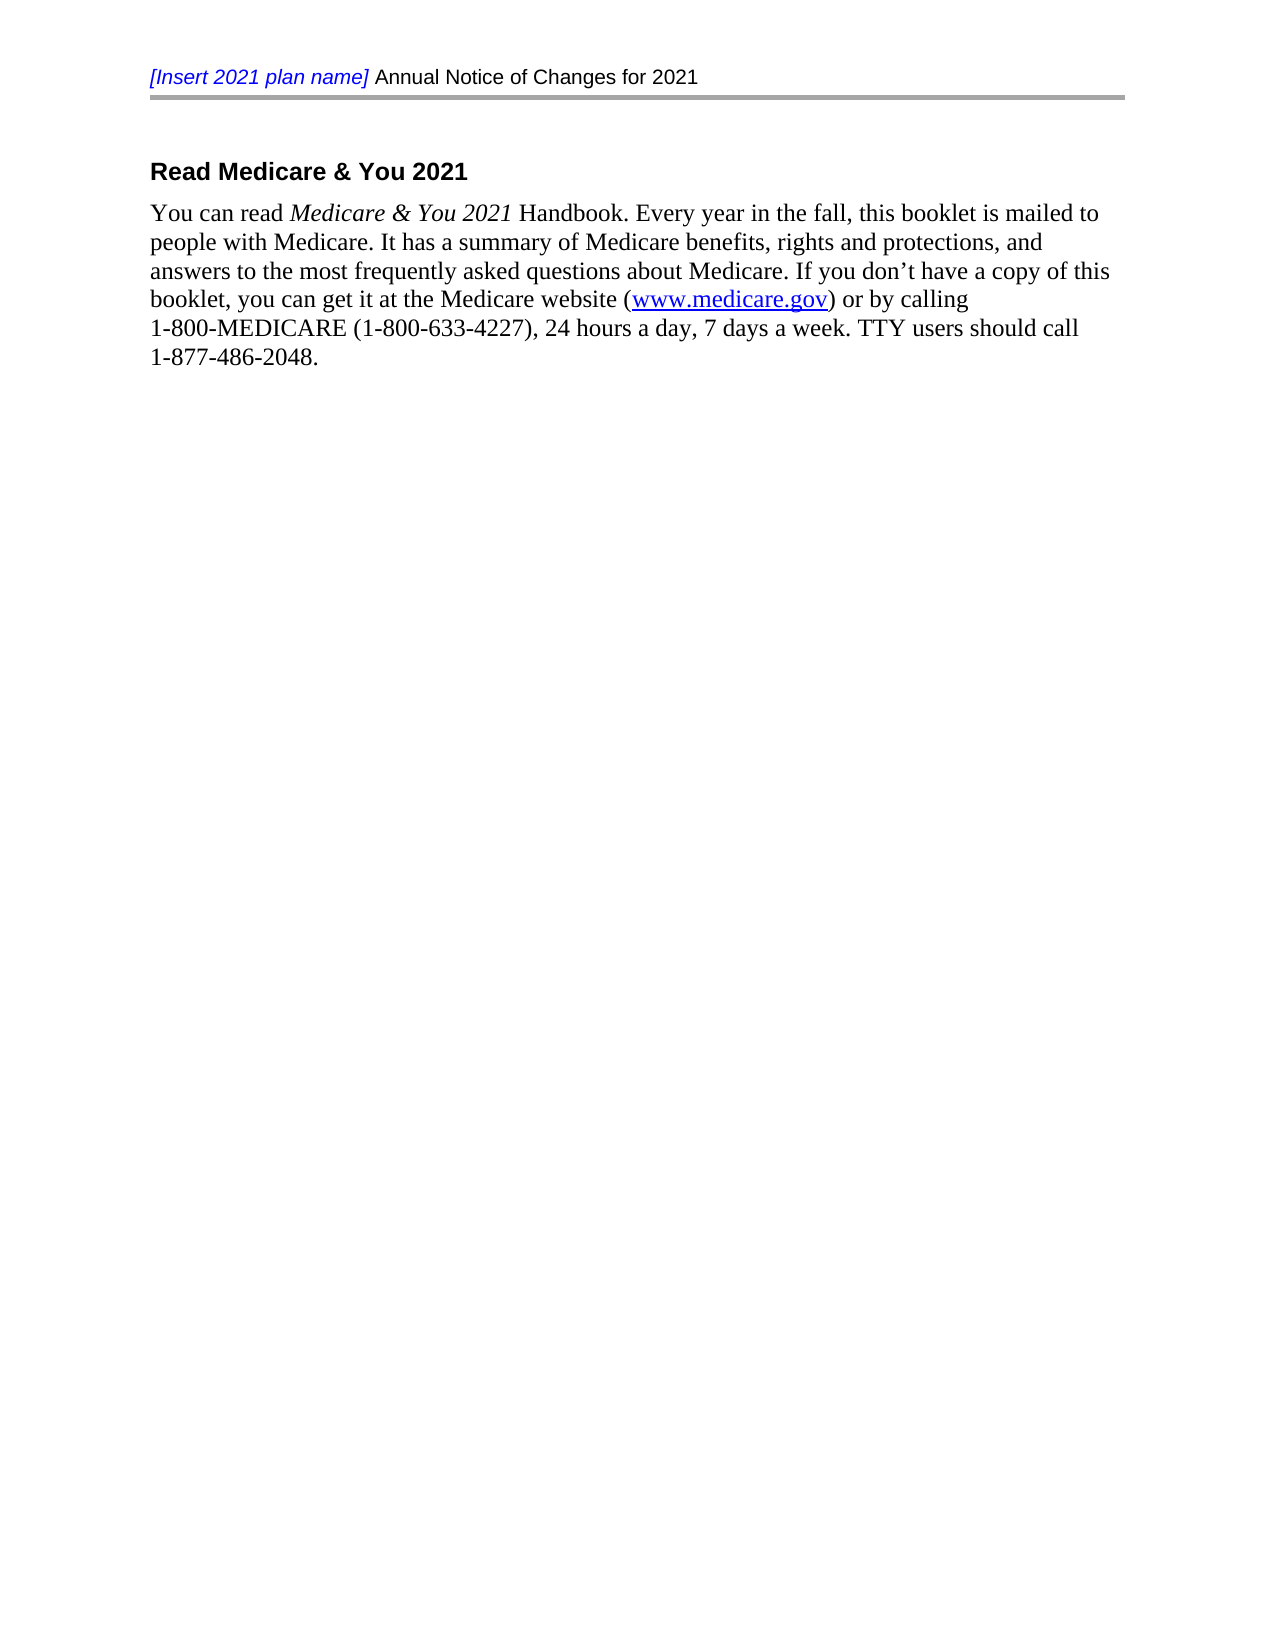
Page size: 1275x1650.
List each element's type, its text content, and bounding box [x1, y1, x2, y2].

subtitle Read Medicare & You 2021 [150, 157, 1125, 186]
text You can read Medicare & You 2021 Handbook. Every year in the fall, this booklet is mailed to people with Medicare. It has a summary of Medicare benefits, rights and protections, and answers to the most frequently asked questions about Medicare. If you don’t have a copy of this booklet, you can get it at the Medicare website (www.medicare.gov) or by calling 1-800-MEDICARE (1-800-633-4227), 24 hours a day, 7 days a week. TTY users should call 1-877-486-2048. [150, 198, 1125, 371]
